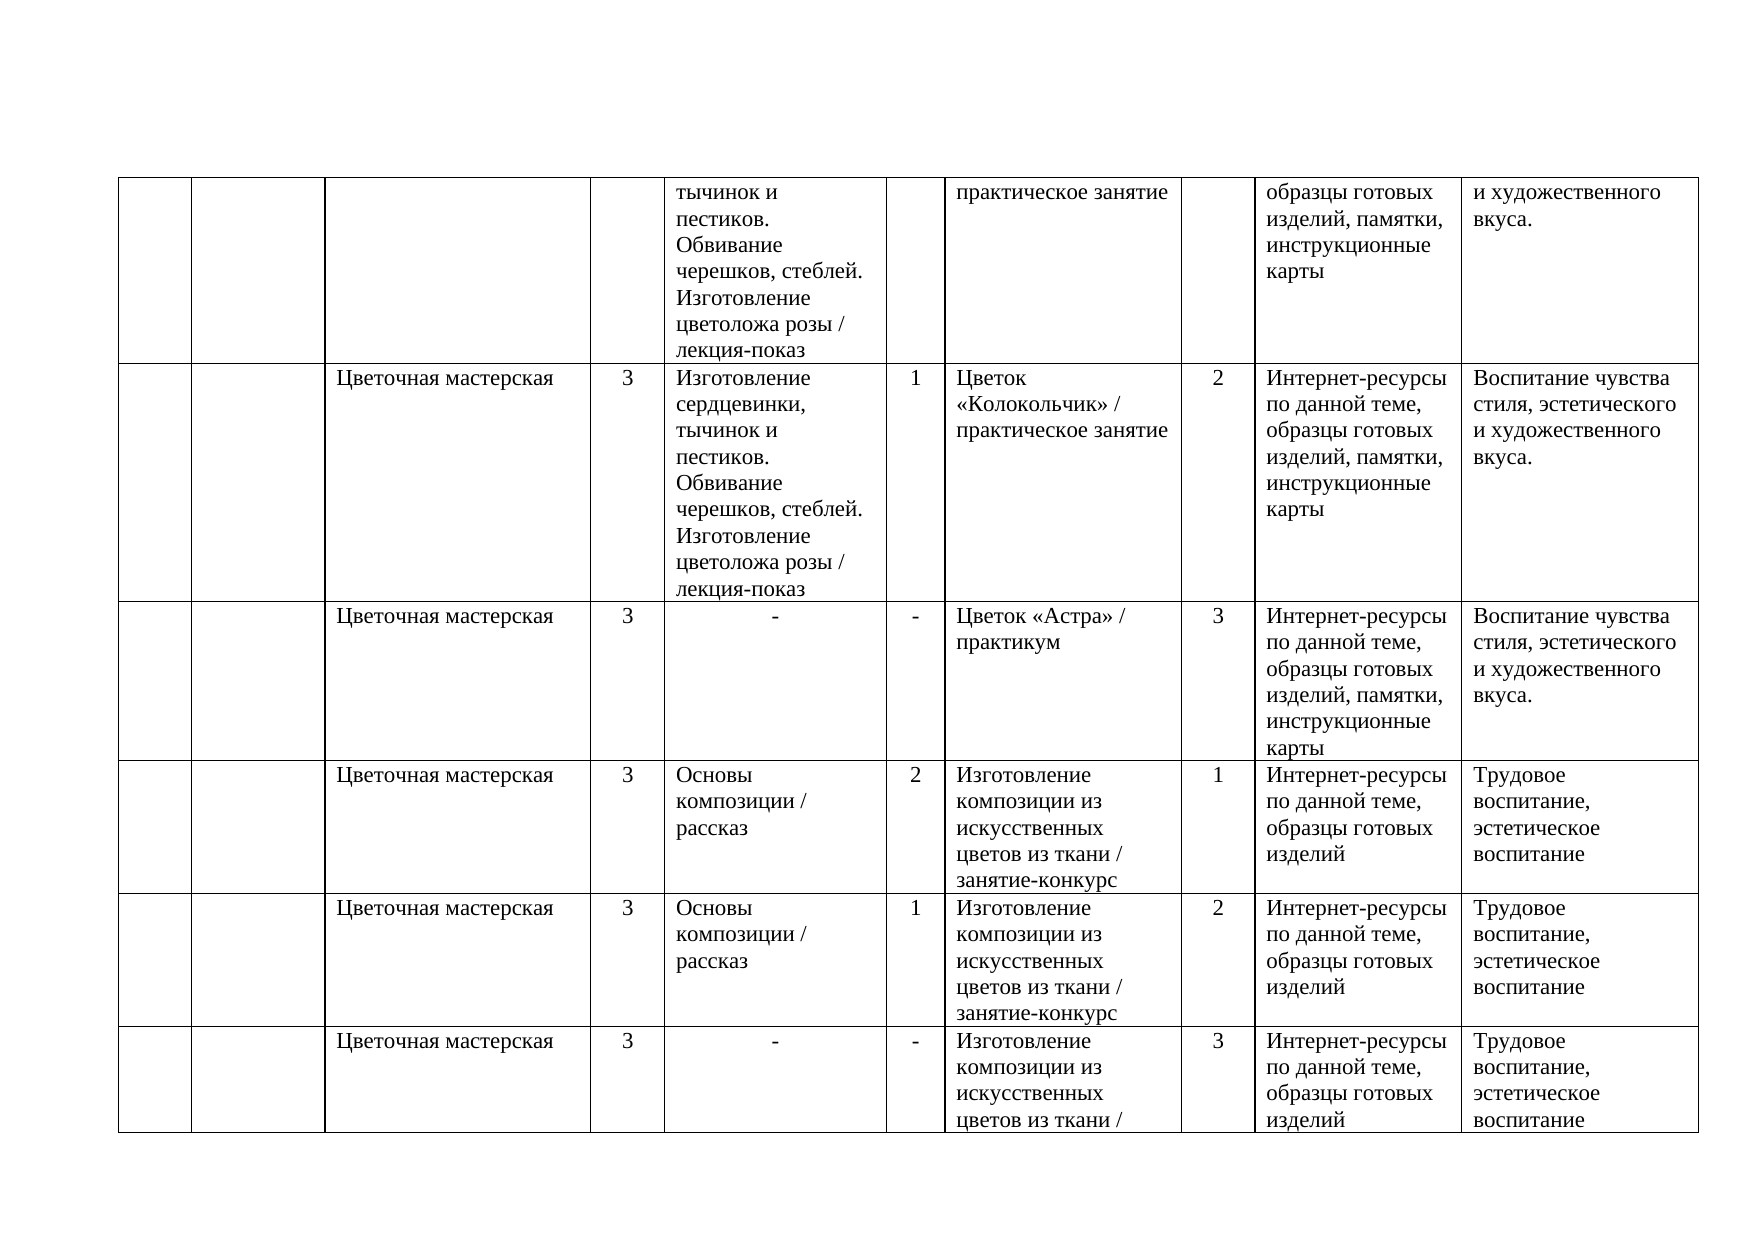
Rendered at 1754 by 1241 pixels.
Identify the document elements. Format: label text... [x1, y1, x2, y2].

table_cell 3 [591, 364, 664, 601]
table_cell 3 [1182, 1027, 1254, 1132]
table_cell - [665, 1027, 886, 1132]
table_cell Интернет-ресурсы по данной теме, образцы готовых изделий [1256, 761, 1461, 893]
table_cell 2 [1182, 894, 1254, 1026]
table_cell Цветок «Колокольчик» / практическое занятие [946, 364, 1181, 601]
table_cell 3 [1182, 602, 1254, 760]
table_cell 1 [887, 364, 944, 601]
table_cell 1 [1182, 761, 1254, 893]
table_cell Интернет-ресурсы по данной теме, образцы готовых изделий, памятки, инструкционные карты [1256, 602, 1461, 760]
table_cell Цветочная мастерская [326, 761, 590, 893]
table_cell [119, 364, 191, 601]
table_cell 2 [887, 178, 944, 363]
table_cell Основы композиции / рассказ [665, 761, 886, 893]
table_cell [326, 178, 590, 363]
table_cell 1 [1182, 178, 1254, 363]
table_cell - [887, 1027, 944, 1132]
table_cell Трудовое воспитание, эстетическое воспитание [1462, 894, 1698, 1026]
table_cell Изготовление композиции из искусственных цветов из ткани / занятие-конкурс [946, 894, 1181, 1026]
table_cell Воспитание чувства стиля, эстетического и художественного вкуса. [1462, 602, 1698, 760]
table_cell [119, 602, 191, 760]
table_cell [1462, 1027, 1698, 1132]
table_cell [1256, 1027, 1461, 1132]
table_cell 3 [591, 761, 664, 893]
table_cell [119, 894, 191, 1026]
table_cell - [887, 602, 944, 760]
table_cell Трудовое воспитание, эстетическое воспитание [1462, 761, 1698, 893]
table_cell Цветок «Астра» / практикум [946, 602, 1181, 760]
table_cell 2 [887, 761, 944, 893]
table_cell Интернет-ресурсы по данной теме, образцы готовых изделий [1256, 894, 1461, 1026]
table_cell [192, 364, 324, 601]
table_cell - [665, 602, 886, 760]
table_cell [119, 1027, 191, 1132]
table_cell Изготовление композиции из искусственных цветов из ткани / занятие-конкурс [946, 761, 1181, 893]
table_cell 1 [887, 894, 944, 1026]
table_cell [946, 1027, 1181, 1132]
table_cell [119, 761, 191, 893]
table_cell 3 [591, 894, 664, 1026]
table_cell [192, 602, 324, 760]
table_cell Основы композиции / рассказ [665, 894, 886, 1026]
table_cell [192, 894, 324, 1026]
table_cell [192, 761, 324, 893]
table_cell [326, 1027, 590, 1132]
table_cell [665, 178, 886, 363]
table_cell 3 [591, 602, 664, 760]
table_cell Изготовление сердцевинки, тычинок и пестиков. Обвивание черешков, стеблей. Изготовление цветоложа розы / лекция-показ [665, 364, 886, 601]
table_cell Воспитание чувства стиля, эстетического и художественного вкуса. [1462, 364, 1698, 601]
table_cell Интернет-ресурсы по данной теме, образцы готовых изделий, памятки, инструкционные карты [1256, 364, 1461, 601]
table_cell 3 [591, 178, 664, 363]
table_cell [119, 178, 191, 363]
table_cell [1462, 178, 1698, 363]
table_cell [946, 178, 1181, 363]
table_cell Цветочная мастерская [326, 364, 590, 601]
table_cell [192, 1027, 324, 1132]
table_cell 3 [591, 1027, 664, 1132]
table_cell 2 [1182, 364, 1254, 601]
table_cell Цветочная мастерская [326, 894, 590, 1026]
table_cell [1256, 178, 1461, 363]
table_cell Цветочная мастерская [326, 602, 590, 760]
table_cell [192, 178, 324, 363]
